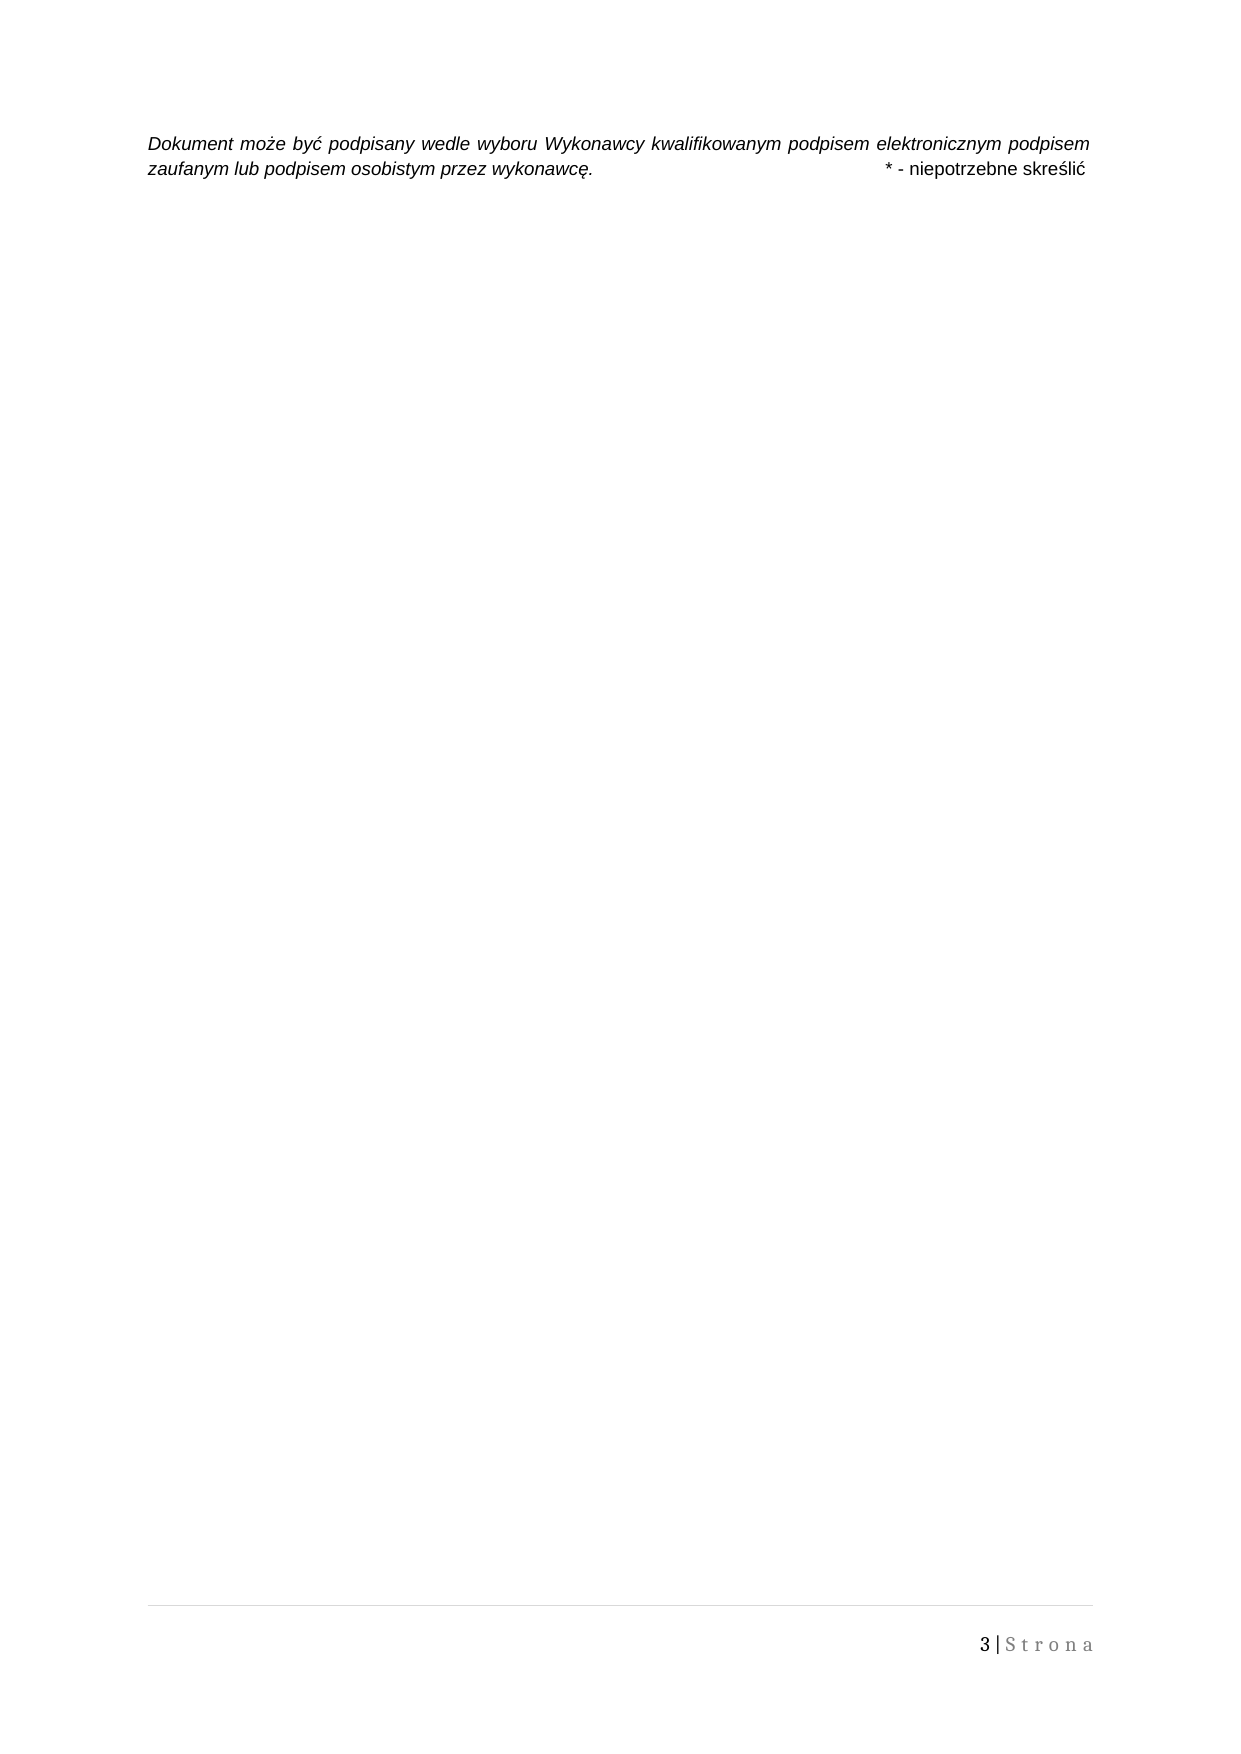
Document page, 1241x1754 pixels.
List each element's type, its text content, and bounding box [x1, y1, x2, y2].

text Dokument może być podpisany wedle wyboru Wykonawcy kwalifikowanym podpisem elektronicznym podpisem zaufanym lub podpisem osobistym przez wykonawcę. * - niepotrzebne skreślić [148, 133, 1093, 179]
